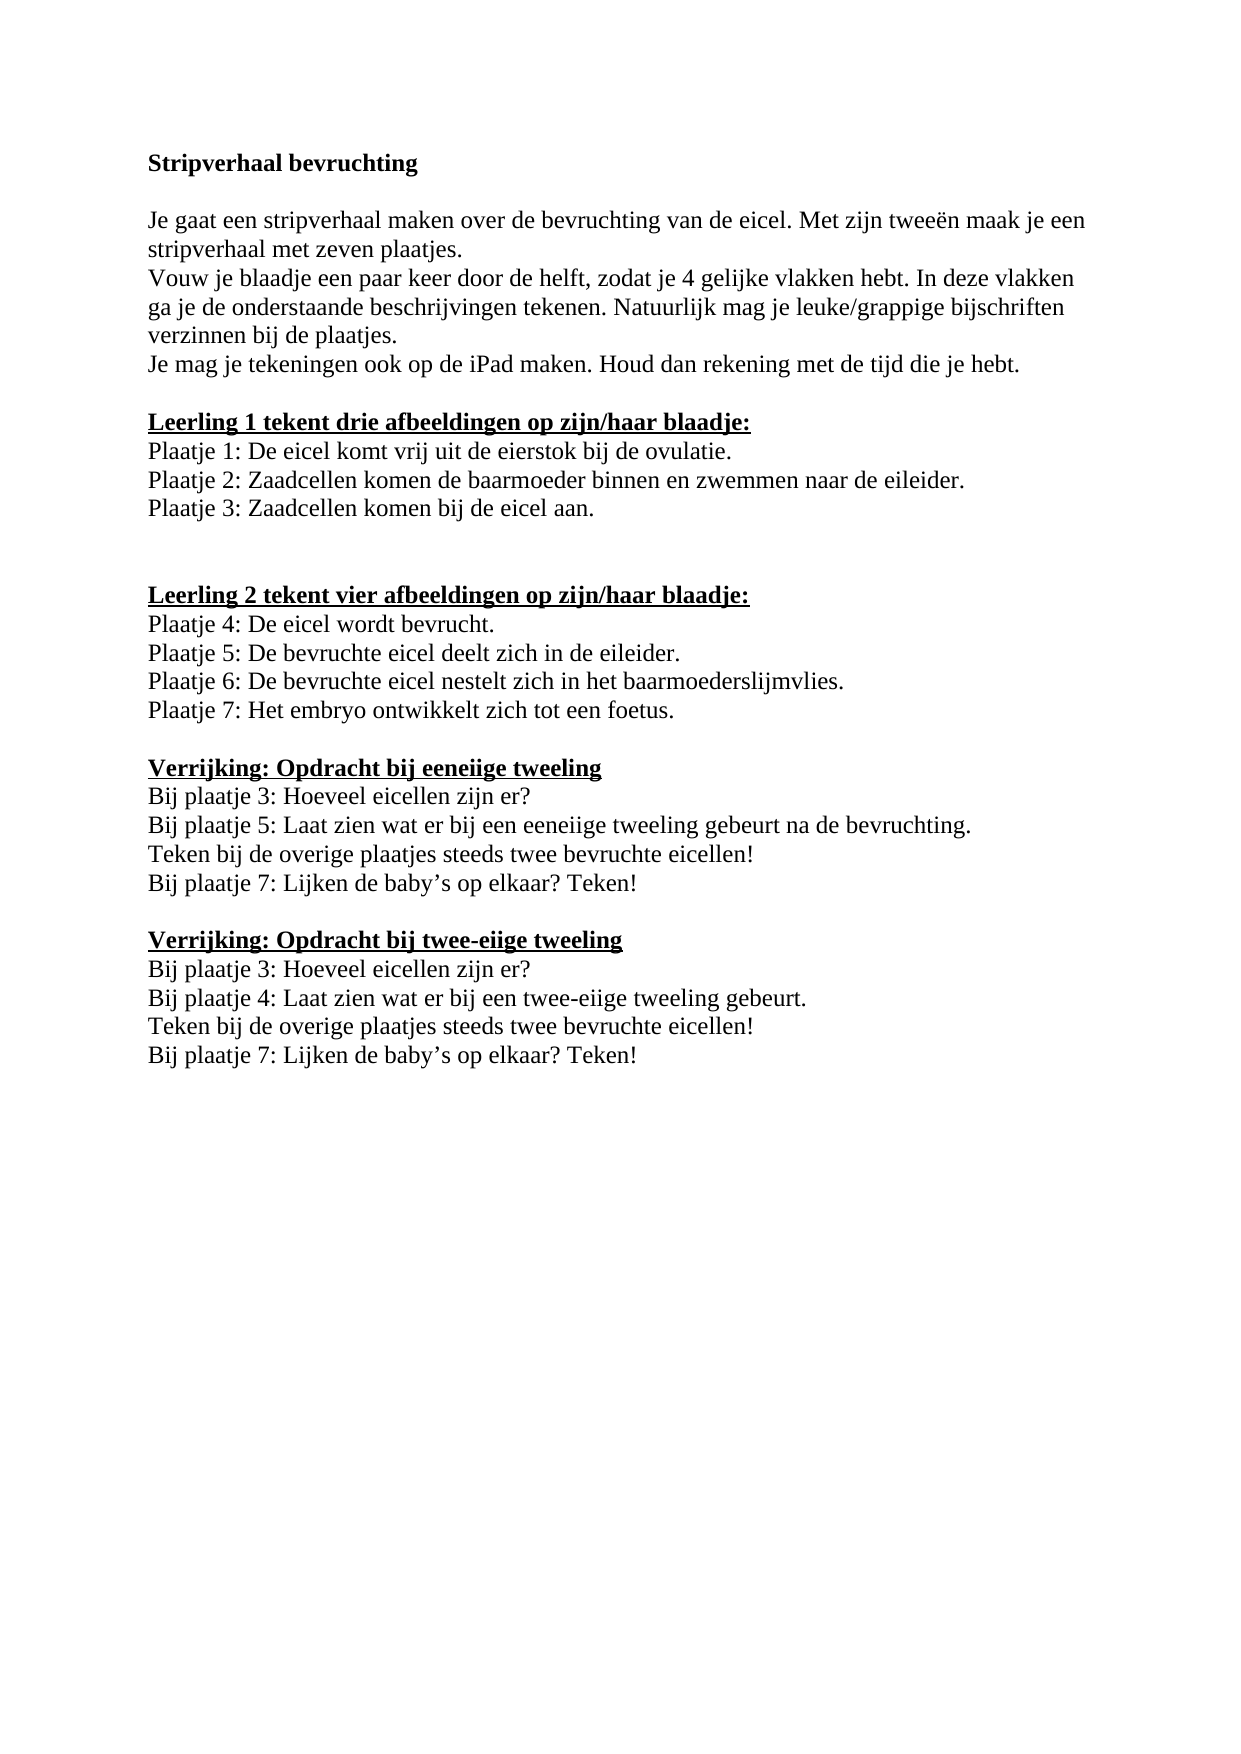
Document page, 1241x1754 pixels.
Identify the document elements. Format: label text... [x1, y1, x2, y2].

text Leerling 1 tekent drie afbeeldingen op zijn/haar blaadje: Plaatje 1: De eicel komt vrij uit de eierstok bij de ovulatie. Plaatje 2: Zaadcellen komen de baarmoeder binnen en zwemmen naar de eileider. Plaatje 3: Zaadcellen komen bij de eicel aan. [148, 407, 1093, 522]
text Stripverhaal bevruchting [148, 148, 1093, 176]
text Leerling 2 tekent vier afbeeldingen op zijn/haar blaadje: Plaatje 4: De eicel wordt bevrucht. Plaatje 5: De bevruchte eicel deelt zich in de eileider. Plaatje 6: De bevruchte eicel nestelt zich in het baarmoederslijmvlies. Plaatje 7: Het embryo ontwikkelt zich tot een foetus. Verrijking: Opdracht bij eeneiige tweeling Bij plaatje 3: Hoeveel eicellen zijn er? Bij plaatje 5: Laat zien wat er bij een eeneiige tweeling gebeurt na de bevruchting. Teken bij de overige plaatjes steeds twee bevruchte eicellen! Bij plaatje 7: Lijken de baby’s op elkaar? Teken! Verrijking: Opdracht bij twee-eiige tweeling Bij plaatje 3: Hoeveel eicellen zijn er? Bij plaatje 4: Laat zien wat er bij een twee-eiige tweeling gebeurt. Teken bij de overige plaatjes steeds twee bevruchte eicellen! Bij plaatje 7: Lijken de baby’s op elkaar? Teken! [148, 551, 1093, 1069]
text Je gaat een stripverhaal maken over de bevruchting van de eicel. Met zijn tweeën maak je een stripverhaal met zeven plaatjes. Vouw je blaadje een paar keer door de helft, zodat je 4 gelijke vlakken hebt. In deze vlakken ga je de onderstaande beschrijvingen tekenen. Natuurlijk mag je leuke/grappige bijschriften verzinnen bij de plaatjes. Je mag je tekeningen ook op de iPad maken. Houd dan rekening met de tijd die je hebt. [148, 206, 1093, 378]
